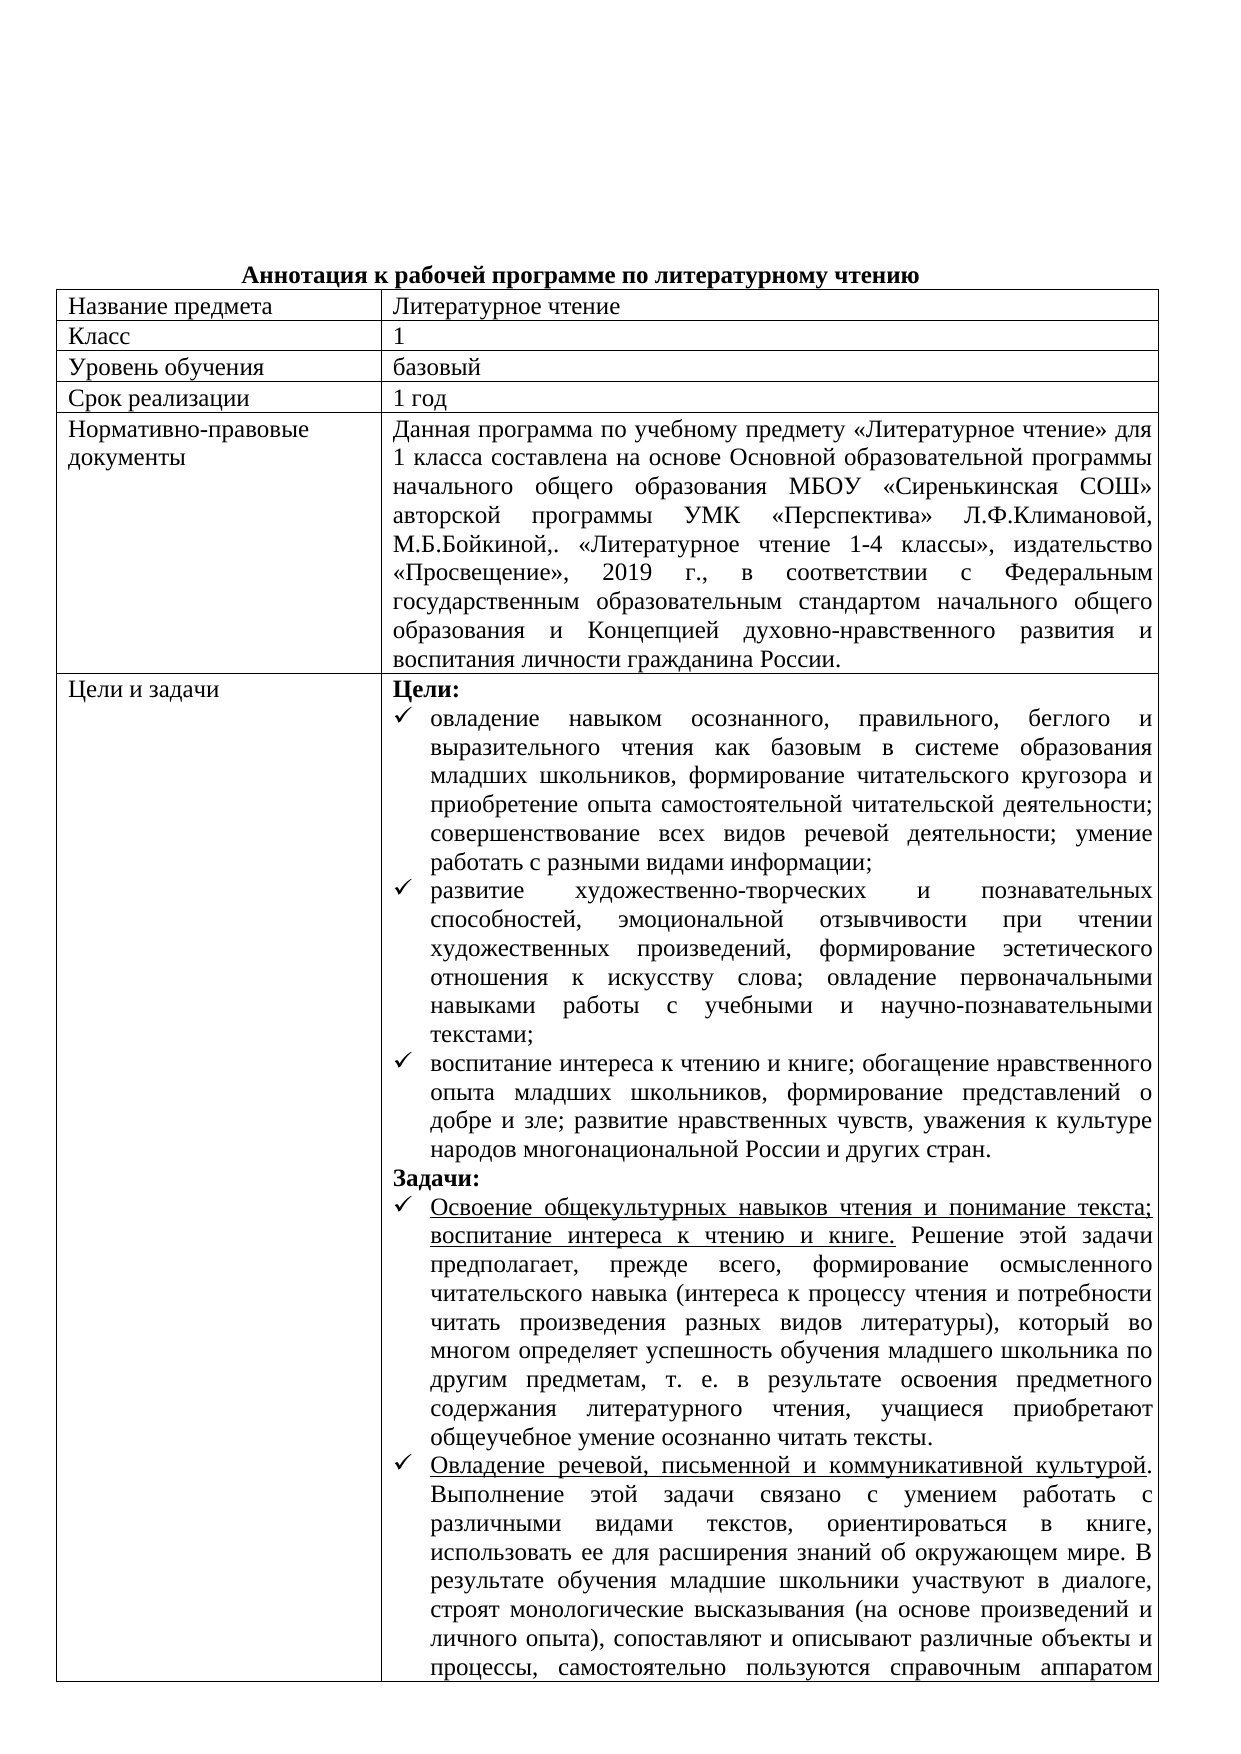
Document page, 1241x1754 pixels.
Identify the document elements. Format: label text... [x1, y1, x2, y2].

table_header Литературное чтение [382, 290, 1158, 319]
table_header Название предмета [57, 290, 381, 319]
table_cell Класс [57, 321, 381, 350]
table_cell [382, 674, 1158, 1681]
table_cell Цели и задачи [57, 674, 381, 1681]
table_cell Уровень обучения [57, 351, 381, 381]
table_cell Нормативно-правовые документы [57, 413, 381, 672]
text Аннотация к рабочей программе по литературному чтению [41, 260, 1122, 289]
table_cell 1 [382, 321, 1158, 350]
table_cell базовый [382, 351, 1158, 381]
table_cell Срок реализации [57, 382, 381, 412]
table_cell Данная программа по учебному предмету «Литературное чтение» для 1 класса составлена на основе Основной образовательной программы начального общего образования МБОУ «Сиренькинская СОШ» авторской программы УМК «Перспектива» Л.Ф.Климановой, М.Б.Бойкиной,. «Литературное чтение 1-4 классы», издательство «Просвещение», 2019 г., в соответствии с Федеральным государственным образовательным стандартом начального общего образования и Концепцией духовно-нравственного развития и воспитания личности гражданина России. [382, 413, 1158, 672]
table_cell 1 год [382, 382, 1158, 412]
